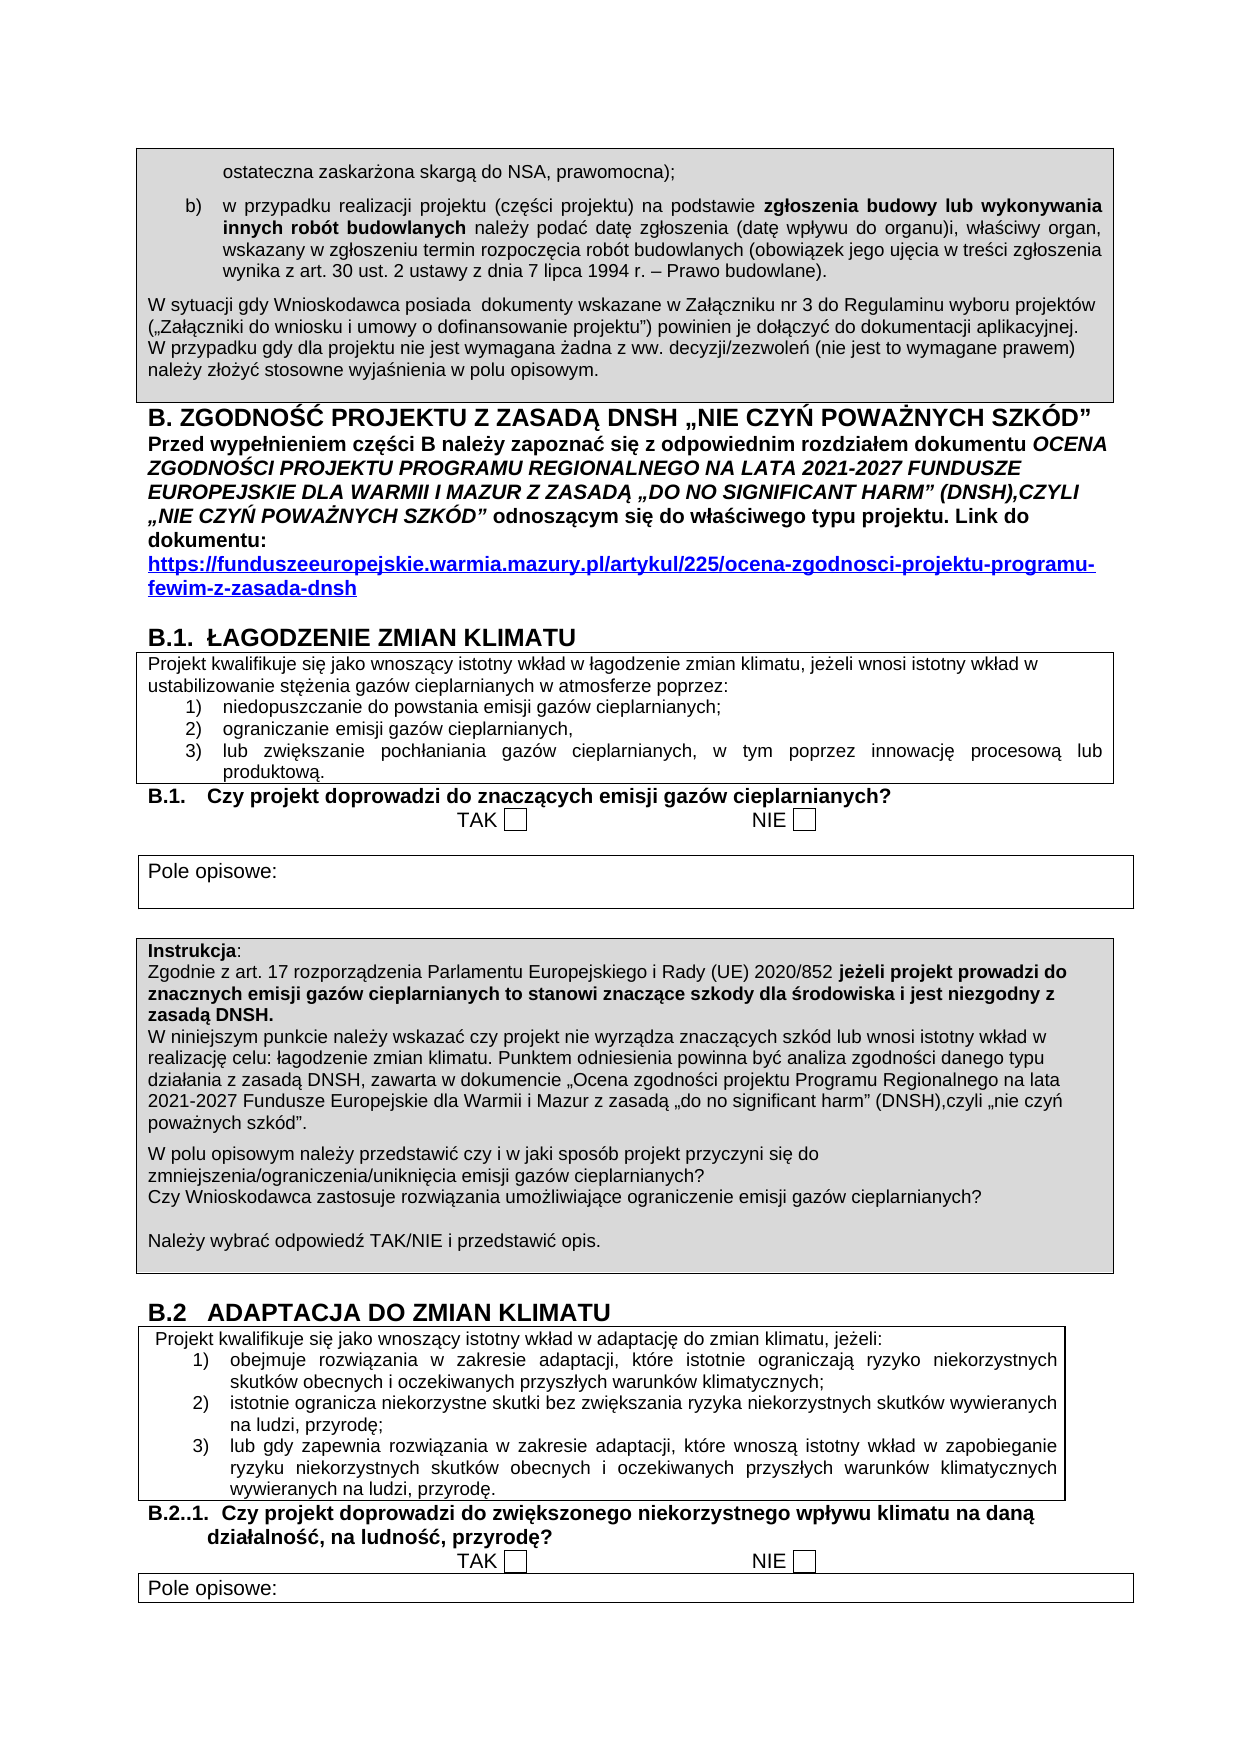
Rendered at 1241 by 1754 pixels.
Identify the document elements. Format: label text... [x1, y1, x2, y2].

text Pole opisowe: [139, 856, 1133, 882]
text Pole opisowe: [139, 1574, 1133, 1602]
text B.1. ŁAGODZENIE ZMIAN KLIMATU [148, 623, 1125, 652]
text B.2 ADAPTACJA DO ZMIAN KLIMATU [148, 1297, 1125, 1326]
text https://funduszeeuropejskie.warmia.mazury.pl/artykul/225/ocena-zgodnosci-projektu-programu-fewim-z-zasada-dnsh [148, 551, 1125, 599]
table_header Projekt kwalifikuje się jako wnoszący istotny wkład w adaptację do zmian klimatu, jeżeli: obejmuje rozwiązania w zakresie adaptacji, które istotnie ograniczają ryzyko niekorzystnych skutków obecnych i oczekiwanych przyszłych warunków klimatycznych; istotnie ogranicza niekorzystne skutki bez zwiększania ryzyka niekorzystnych skutków wywieranych na ludzi, przyrodę; lub gdy zapewnia rozwiązania w zakresie adaptacji, które wnoszą istotny wkład w zapobieganie ryzyku niekorzystnych skutków obecnych i oczekiwanych przyszłych warunków klimatycznych wywieranych na ludzi, przyrodę. [139, 1327, 1064, 1500]
text B. ZGODNOŚĆ PROJEKTU Z ZASADĄ DNSH „NIE CZYŃ POWAŻNYCH SZKÓD” [148, 403, 1125, 432]
text B.1. Czy projekt doprowadzi do znaczących emisji gazów cieplarnianych? [148, 783, 1125, 807]
text TAK NIE [148, 1549, 1125, 1573]
text Przed wypełnieniem części B należy zapoznać się z odpowiednim rozdziałem dokumentu OCENA ZGODNOŚCI PROJEKTU PROGRAMU REGIONALNEGO NA LATA 2021-2027 FUNDUSZE EUROPEJSKIE DLA WARMII I MAZUR Z ZASADĄ „DO NO SIGNIFICANT HARM” (DNSH),CZYLI „NIE CZYŃ POWAŻNYCH SZKÓD” odnoszącym się do właściwego typu projektu. Link do dokumentu: [148, 432, 1125, 551]
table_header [137, 149, 1113, 402]
table_header Projekt kwalifikuje się jako wnoszący istotny wkład w łagodzenie zmian klimatu, jeżeli wnosi istotny wkład w ustabilizowanie stężenia gazów cieplarnianych w atmosferze poprzez: niedopuszczanie do powstania emisji gazów cieplarnianych; ograniczanie emisji gazów cieplarnianych, lub zwiększanie pochłaniania gazów cieplarnianych, w tym poprzez innowację procesową lub produktową. [137, 653, 1113, 782]
text TAK NIE [148, 807, 1125, 831]
text B.2..1. Czy projekt doprowadzi do zwiększonego niekorzystnego wpływu klimatu na daną działalność, na ludność, przyrodę? [148, 1501, 1125, 1549]
table_header Instrukcja: Zgodnie z art. 17 rozporządzenia Parlamentu Europejskiego i Rady (UE) 2020/852 jeżeli projekt prowadzi do znacznych emisji gazów cieplarnianych to stanowi znaczące szkody dla środowiska i jest niezgodny z zasadą DNSH. W niniejszym punkcie należy wskazać czy projekt nie wyrządza znaczących szkód lub wnosi istotny wkład w realizację celu: łagodzenie zmian klimatu. Punktem odniesienia powinna być analiza zgodności danego typu działania z zasadą DNSH, zawarta w dokumencie „Ocena zgodności projektu Programu Regionalnego na lata 2021-2027 Fundusze Europejskie dla Warmii i Mazur z zasadą „do no significant harm” (DNSH),czyli „nie czyń poważnych szkód”. W polu opisowym należy przedstawić czy i w jaki sposób projekt przyczyni się do zmniejszenia/ograniczenia/uniknięcia emisji gazów cieplarnianych? Czy Wnioskodawca zastosuje rozwiązania umożliwiające ograniczenie emisji gazów cieplarnianych? Należy wybrać odpowiedź TAK/NIE i przedstawić opis. [137, 939, 1113, 1272]
